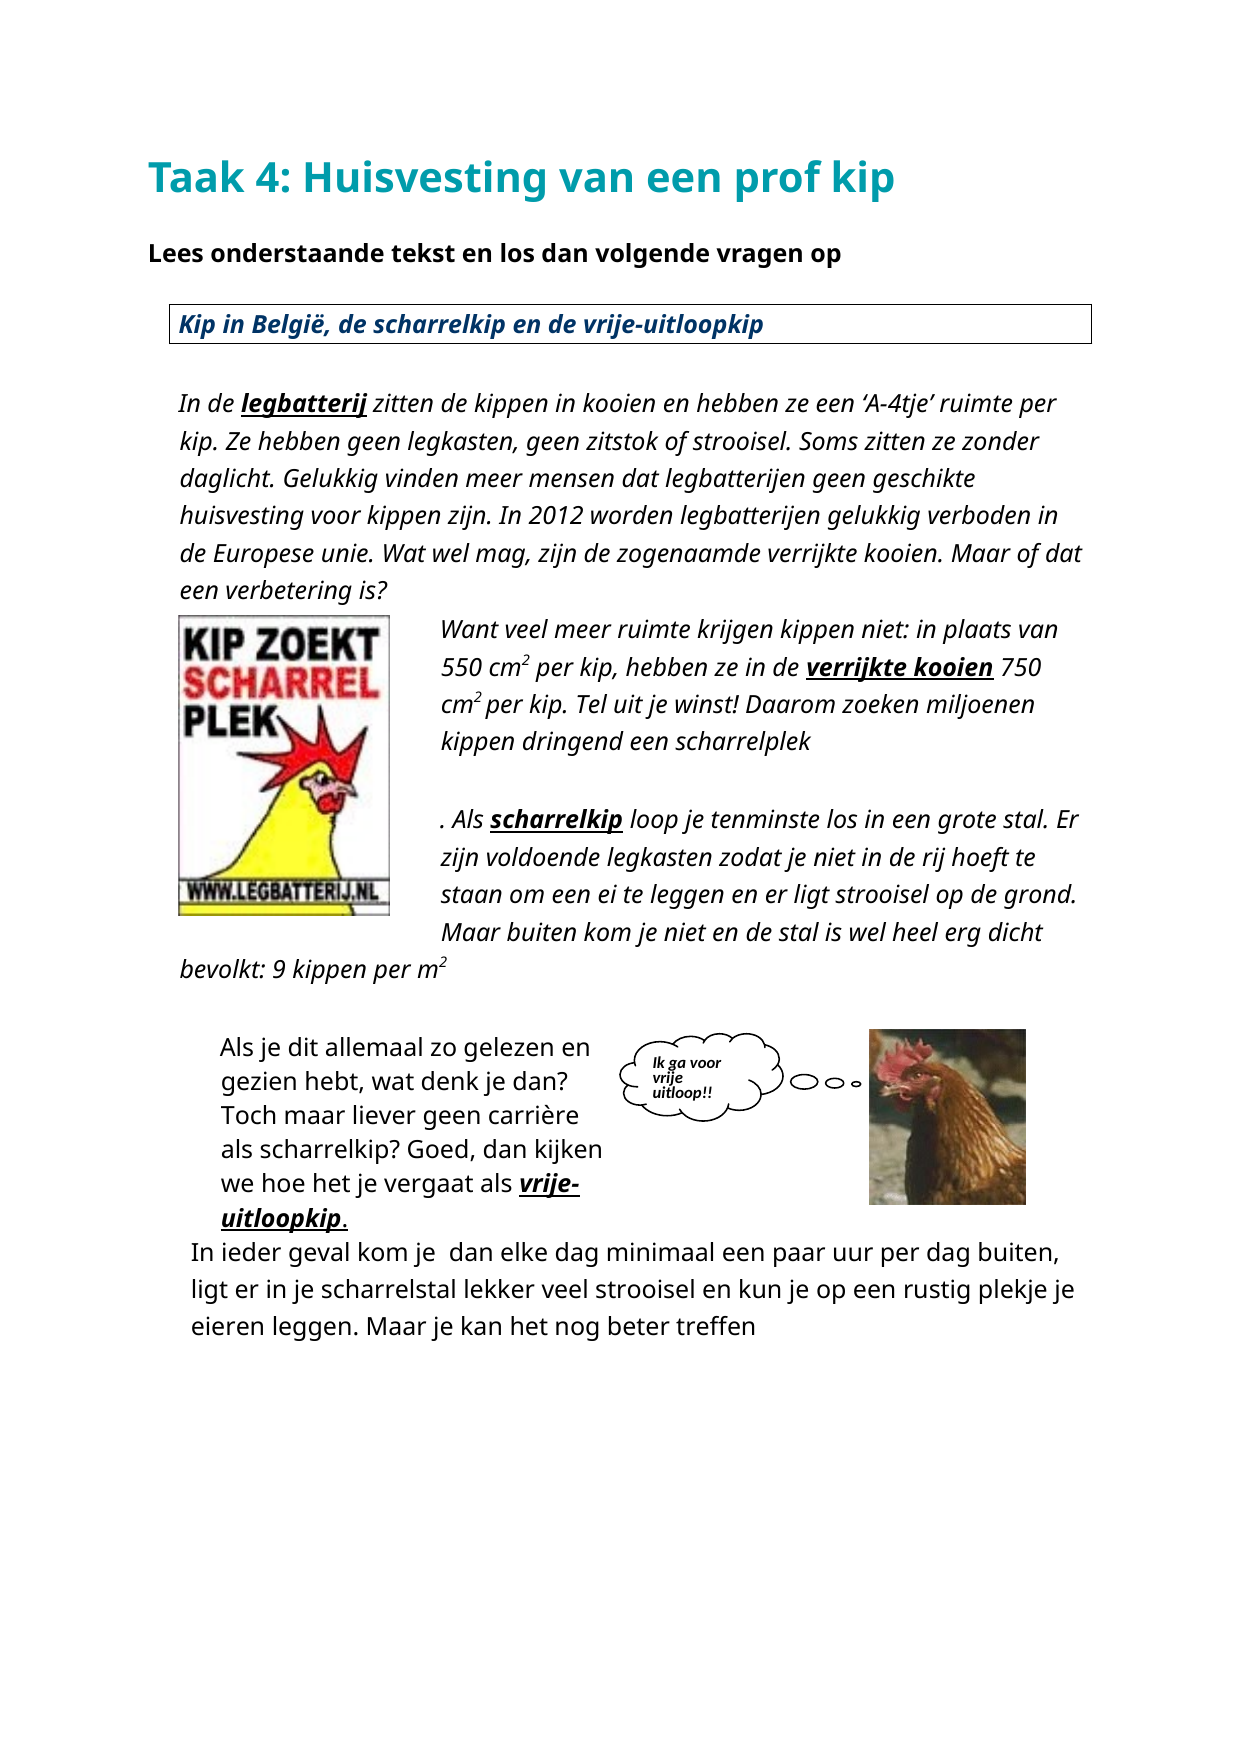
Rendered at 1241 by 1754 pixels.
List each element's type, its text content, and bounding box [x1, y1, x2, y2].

table_cell In ieder geval kom je dan elke dag minimaal een paar uur per dag buiten, ligt er in je scharrelstal lekker veel strooisel en kun je op een rustig plekje je eieren leggen. Maar je kan het nog beter treffen [179, 1234, 1092, 1426]
text . Als scharrelkip loop je tenminste los in een grote stal. Er zijn voldoende legkasten zodat je niet in de rij hoeft te staan om een ei te leggen en er ligt strooisel op de grond. Maar buiten kom je niet en de stal is wel heel erg dicht bevolkt: 9 kippen per m2 [178, 802, 1091, 986]
picture [869, 1029, 1026, 1205]
picture [178, 615, 390, 916]
text Taak 4: Huisvesting van een prof kip [148, 148, 1093, 204]
text Lees onderstaande tekst en los dan volgende vragen op [148, 236, 1093, 270]
text Want veel meer ruimte krijgen kippen niet: in plaats van 550 cm2 per kip, hebben ze in de verrijkte kooien 750 cm2 per kip. Tel uit je winst! Daarom zoeken miljoenen kippen dringend een scharrelplek [178, 612, 1091, 758]
subtitle Kip in België, de scharrelkip en de vrije-uitloopkip [170, 305, 1091, 343]
text In de legbatterij zitten de kippen in kooien en hebben ze een ‘A-4tje’ ruimte per kip. Ze hebben geen legkasten, geen zitstok of strooisel. Soms zitten ze zonder daglicht. Gelukkig vinden meer mensen dat legbatterijen geen geschikte huisvesting voor kippen zijn. In 2012 worden legbatterijen gelukkig verboden in de Europese unie. Wat wel mag, zijn de zogenaamde verrijkte kooien. Maar of dat een verbetering is? [178, 386, 1091, 607]
table_header Als je dit allemaal zo gelezen en gezien hebt, wat denk je dan? Toch maar liever geen carrière als scharrelkip? Goed, dan kijken we hoe het je vergaat als vrije-uitloopkip. [179, 1030, 620, 1234]
table_header [620, 1030, 1092, 1234]
